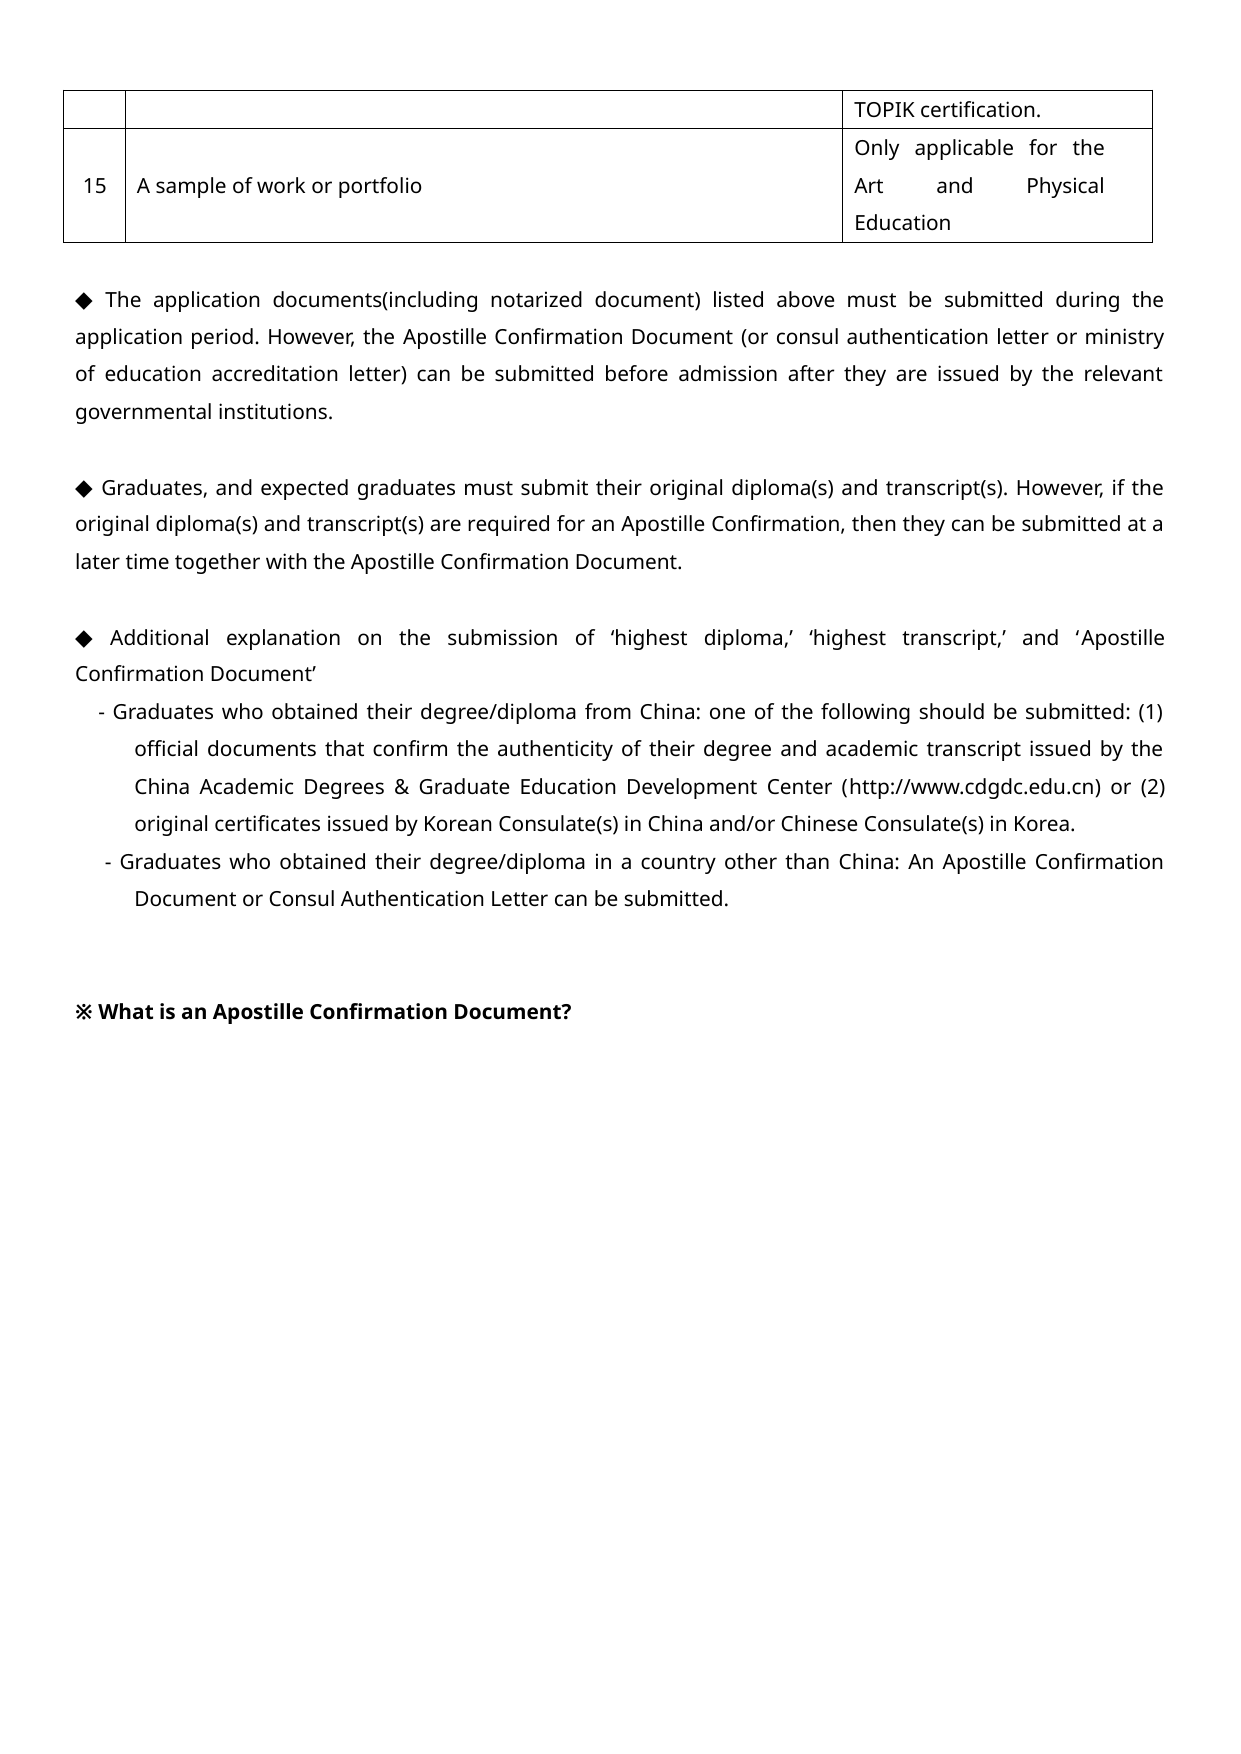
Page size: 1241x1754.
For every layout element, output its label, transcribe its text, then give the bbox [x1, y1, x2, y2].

table_cell 14 [64, 91, 125, 128]
text ※ What is an Apostille Confirmation Document? [75, 993, 1165, 1030]
table_cell Only applicable for the Art and Physical Education [843, 129, 1152, 242]
text - Graduates who obtained their degree/diploma in a country other than China: An Apostille Confirmation Document or Consul Authentication Letter can be submitted. [104, 843, 1165, 918]
text ◆ Additional explanation on the submission of ‘highest diploma,’ ‘highest transcript,’ and ‘Apostille Confirmation Document’ [75, 618, 1165, 693]
table_cell 15 [64, 129, 125, 242]
text ◆ Graduates, and expected graduates must submit their original diploma(s) and transcript(s). However, if the original diploma(s) and transcript(s) are required for an Apostille Confirmation, then they can be submitted at a later time together with the Apostille Confirmation Document. [75, 468, 1165, 580]
text - Graduates who obtained their degree/diploma from China: one of the following should be submitted: (1) official documents that confirm the authenticity of their degree and academic transcript issued by the China Academic Degrees & Graduate Education Development Center (http://www.cdgdc.edu.cn) or (2) original certificates issued by Korean Consulate(s) in China and/or Chinese Consulate(s) in Korea. [75, 693, 1165, 843]
text ◆ The application documents(including notarized document) listed above must be submitted during the application period. However, the Apostille Confirmation Document (or consul authentication letter or ministry of education accreditation letter) can be submitted before admission after they are issued by the relevant governmental institutions. [75, 280, 1165, 430]
table_cell A sample of work or portfolio [126, 129, 842, 242]
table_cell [126, 91, 842, 128]
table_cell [843, 91, 1152, 128]
